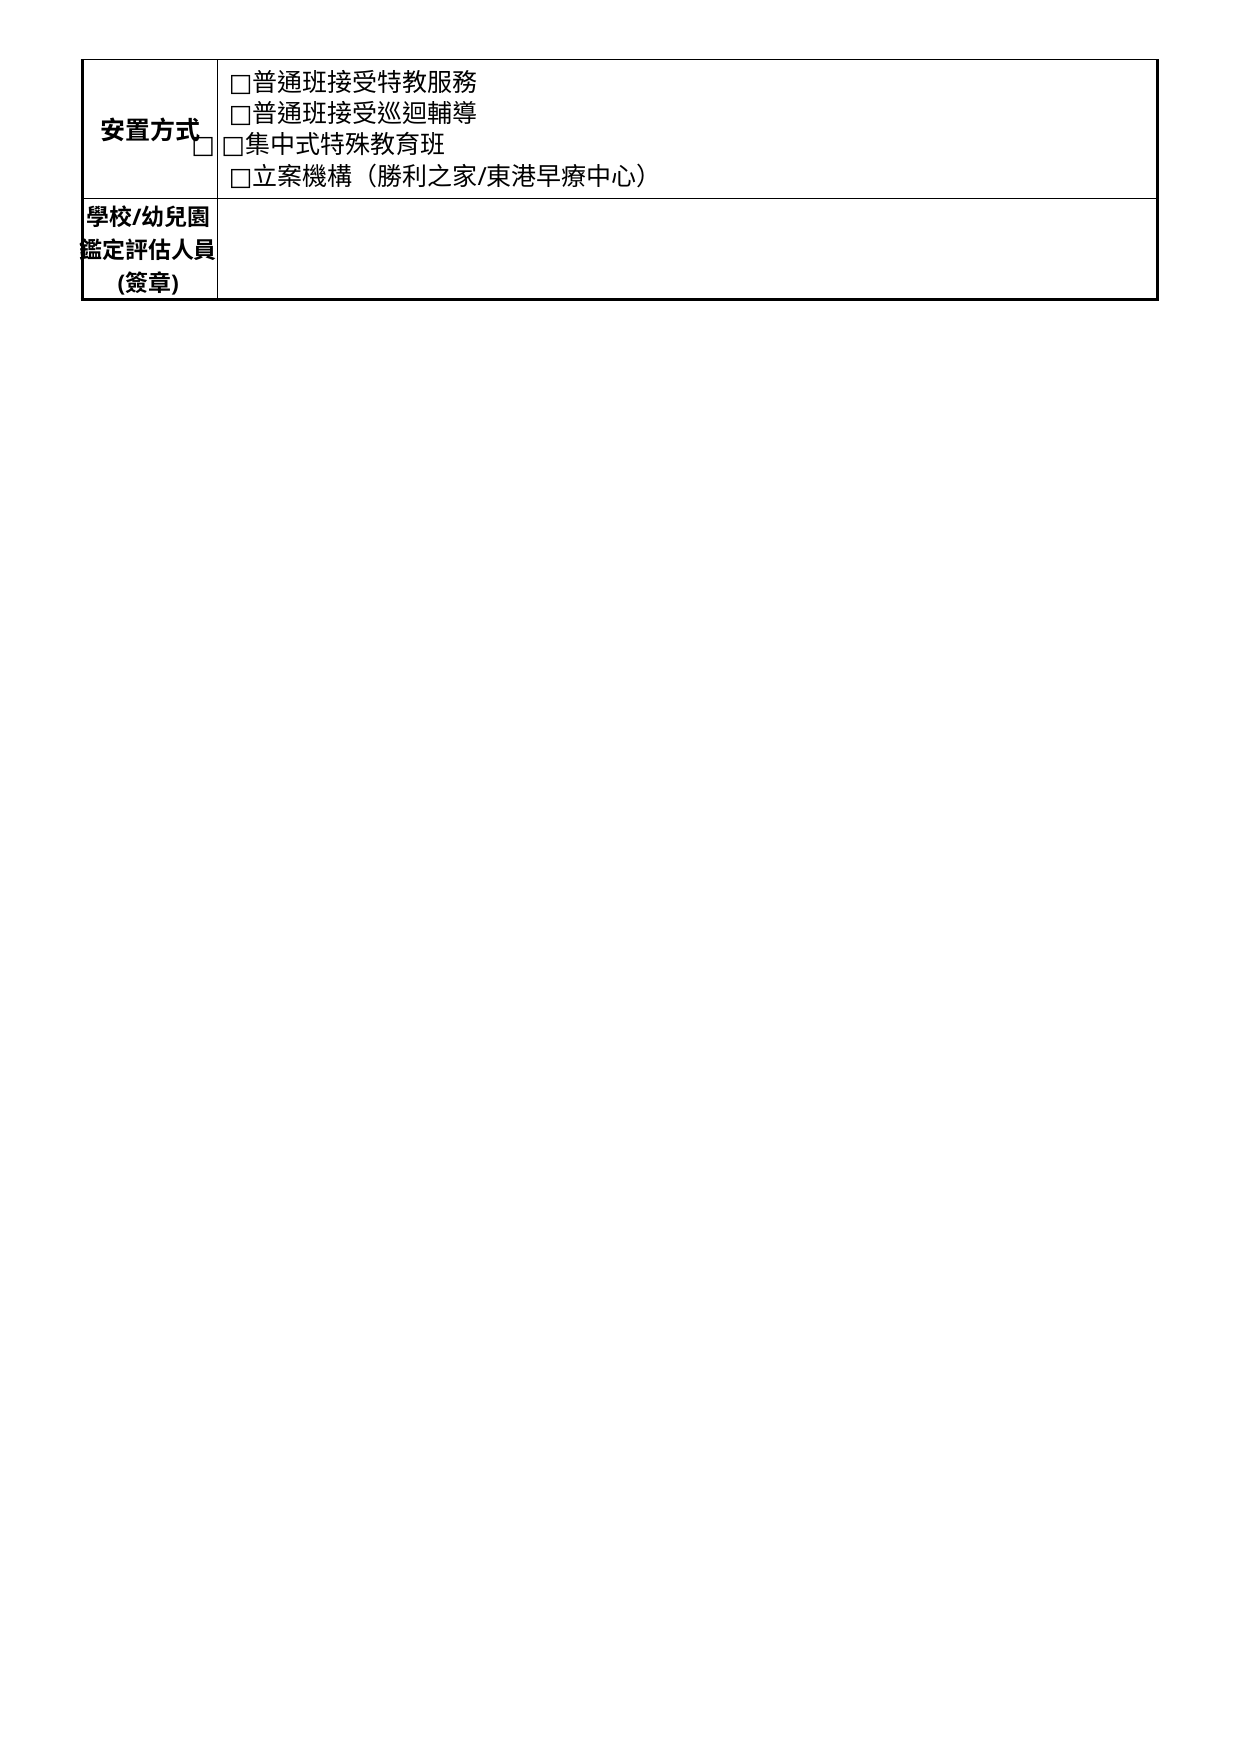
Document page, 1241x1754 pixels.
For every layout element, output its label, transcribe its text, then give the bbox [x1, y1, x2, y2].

table_cell [218, 199, 1156, 298]
table_cell 學校/幼兒園 鑑定評估人員(簽章) [84, 199, 217, 298]
table_cell 安置方式 [84, 60, 217, 198]
table_cell □普通班接受特教服務 □普通班接受巡迴輔導 □ □集中式特殊教育班 □立案機構（勝利之家/東港早療中心） [218, 60, 1156, 198]
